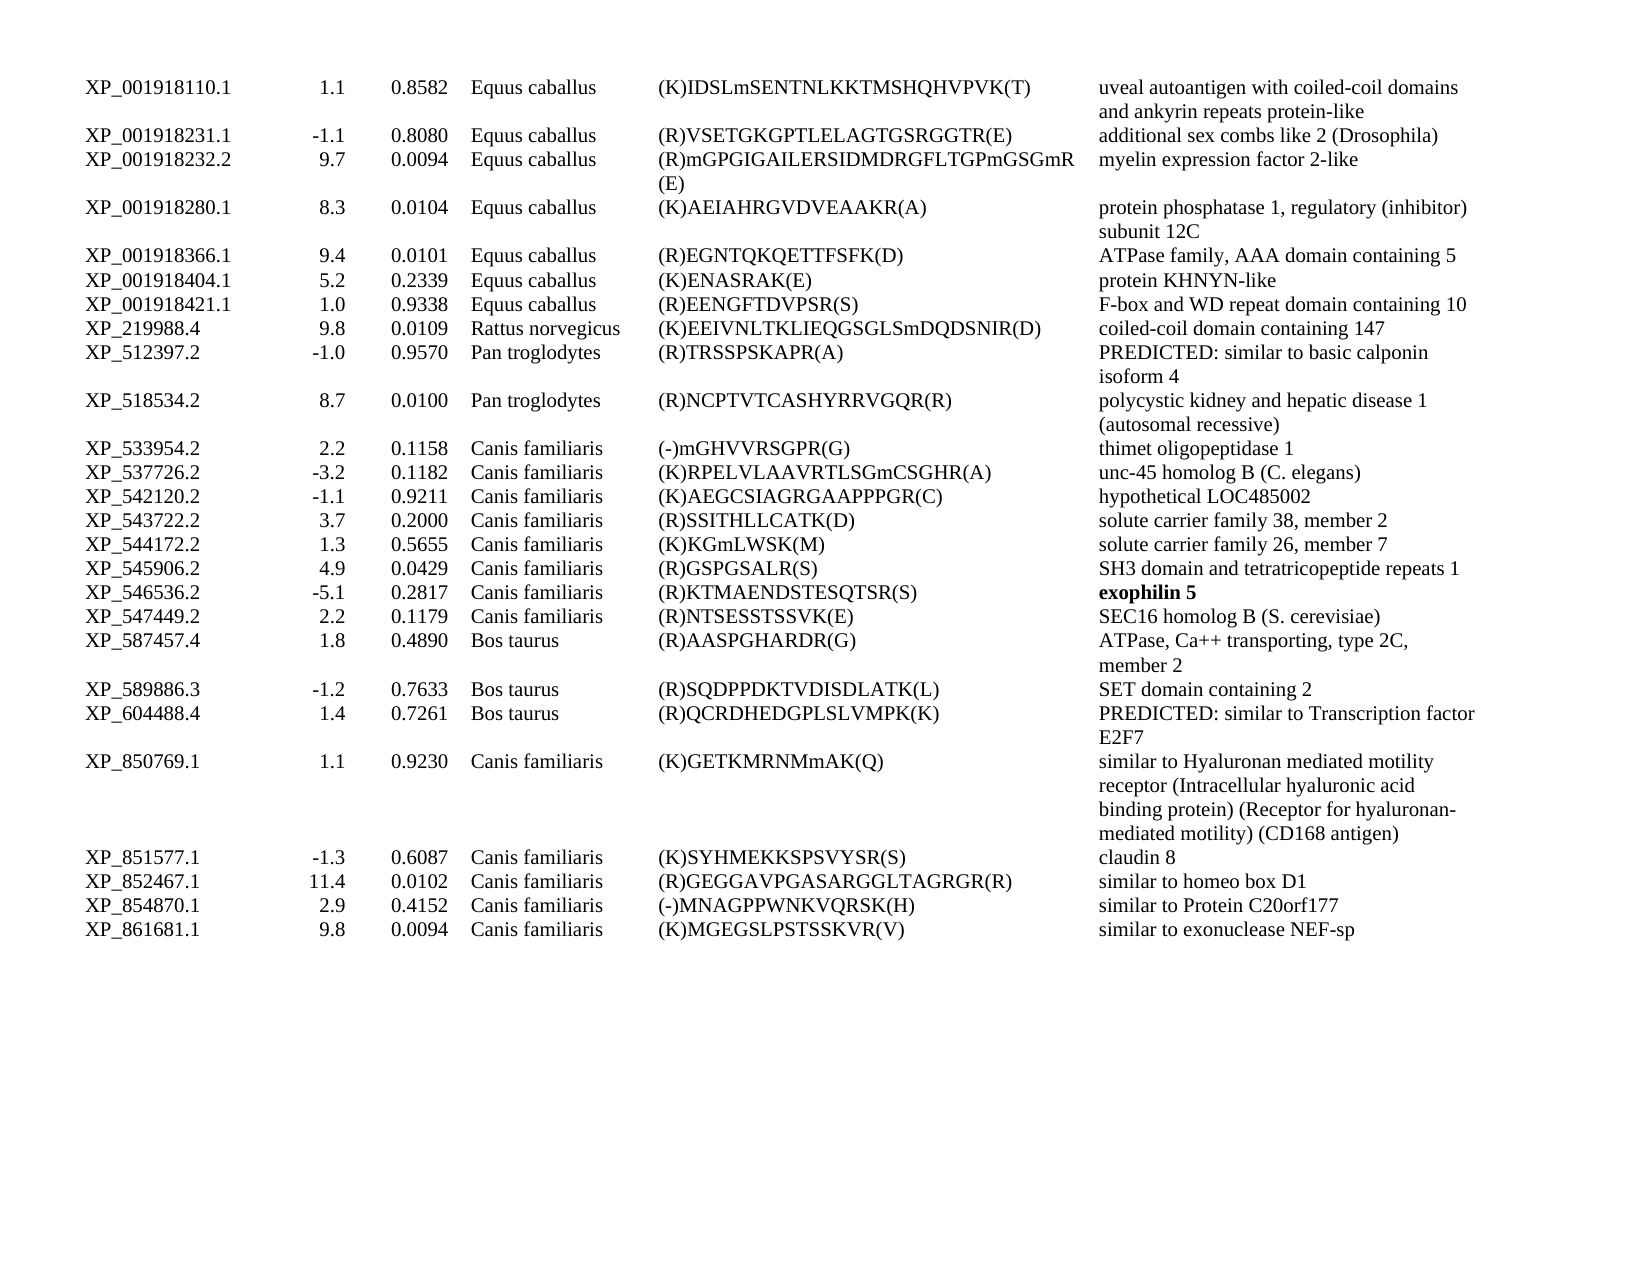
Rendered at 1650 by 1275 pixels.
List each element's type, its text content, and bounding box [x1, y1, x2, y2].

table_cell 1.4 [263, 701, 356, 749]
table_cell additional sex combs like 2 (Drosophila) [1088, 123, 1491, 147]
table_cell Equus caballus [459, 292, 647, 316]
table_cell XP_546536.2 [74, 580, 262, 604]
table_cell Bos taurus [459, 677, 647, 701]
table_cell SH3 domain and tetratricopeptide repeats 1 [1088, 556, 1491, 580]
table_cell 1.1 [263, 749, 356, 845]
table_cell claudin 8 [1088, 845, 1491, 869]
table_cell 2.2 [263, 604, 356, 628]
table_cell 4.9 [263, 556, 356, 580]
table_cell Equus caballus [459, 147, 647, 195]
table_cell (R)GSPGSALR(S) [647, 556, 1087, 580]
table_cell (R)NCPTVTCASHYRRVGQR(R) [647, 388, 1087, 436]
table_cell 9.8 [263, 316, 356, 340]
table_cell 1.3 [263, 532, 356, 556]
table_cell Canis familiaris [459, 532, 647, 556]
table_cell F-box and WD repeat domain containing 10 [1088, 292, 1491, 316]
table_cell solute carrier family 26, member 7 [1088, 532, 1491, 556]
table_cell 0.4890 [356, 629, 459, 677]
table_cell similar to Hyaluronan mediated motility receptor (Intracellular hyaluronic acid binding protein) (Receptor for hyaluronan-mediated motility) (CD168 antigen) [1088, 749, 1491, 845]
table_cell 2.2 [263, 436, 356, 460]
table_cell (R)EGNTQKQETTFSFK(D) [647, 244, 1087, 267]
table_cell (R)GEGGAVPGASARGGLTAGRGR(R) [647, 869, 1087, 893]
table_cell (R)SSITHLLCATK(D) [647, 508, 1087, 532]
table_cell -1.3 [263, 845, 356, 869]
table_cell XP_537726.2 [74, 460, 262, 484]
table_cell (-)mGHVVRSGPR(G) [647, 436, 1087, 460]
table_cell PREDICTED: similar to basic calponin isoform 4 [1088, 340, 1491, 388]
table_cell 0.2339 [356, 267, 459, 292]
table_cell Canis familiaris [459, 580, 647, 604]
table_cell Canis familiaris [459, 749, 647, 845]
table_cell (K)GETKMRNMmAK(Q) [647, 749, 1087, 845]
table_cell (K)IDSLmSENTNLKKTMSHQHVPVK(T) [647, 75, 1087, 123]
table_cell 0.4152 [356, 893, 459, 917]
table_cell 8.3 [263, 195, 356, 243]
table_cell XP_851577.1 [74, 845, 262, 869]
table_cell XP_533954.2 [74, 436, 262, 460]
table_cell 1.0 [263, 292, 356, 316]
table_cell 2.9 [263, 893, 356, 917]
table_cell protein phosphatase 1, regulatory (inhibitor) subunit 12C [1088, 195, 1491, 243]
table_cell XP_518534.2 [74, 388, 262, 436]
table_cell uveal autoantigen with coiled-coil domains and ankyrin repeats protein-like [1088, 75, 1491, 123]
table_cell exophilin 5 [1088, 580, 1491, 604]
table_cell 0.0101 [356, 244, 459, 267]
table_cell (K)ENASRAK(E) [647, 267, 1087, 292]
table_cell 0.0100 [356, 388, 459, 436]
table_cell 1.8 [263, 629, 356, 677]
table_cell 3.7 [263, 508, 356, 532]
table_cell Equus caballus [459, 75, 647, 123]
table_cell Equus caballus [459, 244, 647, 267]
table_cell 0.0109 [356, 316, 459, 340]
table_cell -3.2 [263, 460, 356, 484]
table_cell 9.8 [263, 917, 356, 941]
table_cell Rattus norvegicus [459, 316, 647, 340]
table_cell (R)NTSESSTSSVK(E) [647, 604, 1087, 628]
table_cell -5.1 [263, 580, 356, 604]
table_cell Canis familiaris [459, 917, 647, 941]
table_cell XP_512397.2 [74, 340, 262, 388]
table_cell XP_604488.4 [74, 701, 262, 749]
table_cell -1.1 [263, 123, 356, 147]
table_cell 0.5655 [356, 532, 459, 556]
table_cell myelin expression factor 2-like [1088, 147, 1491, 195]
table_cell XP_547449.2 [74, 604, 262, 628]
table_cell Pan troglodytes [459, 388, 647, 436]
table_cell 0.6087 [356, 845, 459, 869]
table_cell -1.2 [263, 677, 356, 701]
table_cell 1.1 [263, 75, 356, 123]
table_cell XP_001918231.1 [74, 123, 262, 147]
table_cell ATPase family, AAA domain containing 5 [1088, 244, 1491, 267]
table_cell similar to homeo box D1 [1088, 869, 1491, 893]
table_cell (R)AASPGHARDR(G) [647, 629, 1087, 677]
table_cell 0.8080 [356, 123, 459, 147]
table_cell XP_001918421.1 [74, 292, 262, 316]
table_cell 0.0429 [356, 556, 459, 580]
table_cell 11.4 [263, 869, 356, 893]
table_cell 0.7633 [356, 677, 459, 701]
table_cell XP_545906.2 [74, 556, 262, 580]
table_cell (K)KGmLWSK(M) [647, 532, 1087, 556]
table_cell 0.9338 [356, 292, 459, 316]
table_cell Canis familiaris [459, 556, 647, 580]
table_cell XP_587457.4 [74, 629, 262, 677]
table_cell XP_001918232.2 [74, 147, 262, 195]
table_cell Bos taurus [459, 629, 647, 677]
table_cell 0.9230 [356, 749, 459, 845]
table_cell Canis familiaris [459, 460, 647, 484]
table_cell XP_861681.1 [74, 917, 262, 941]
table_cell (R)TRSSPSKAPR(A) [647, 340, 1087, 388]
table_cell unc-45 homolog B (C. elegans) [1088, 460, 1491, 484]
table_cell hypothetical LOC485002 [1088, 484, 1491, 508]
table_cell Canis familiaris [459, 604, 647, 628]
table_cell (R)KTMAENDSTESQTSR(S) [647, 580, 1087, 604]
table_cell thimet oligopeptidase 1 [1088, 436, 1491, 460]
table_cell 0.9570 [356, 340, 459, 388]
table_cell 0.0102 [356, 869, 459, 893]
table_cell (R)QCRDHEDGPLSLVMPK(K) [647, 701, 1087, 749]
table_cell (K)AEIAHRGVDVEAAKR(A) [647, 195, 1087, 243]
table_cell (R)EENGFTDVPSR(S) [647, 292, 1087, 316]
table_cell 0.8582 [356, 75, 459, 123]
table_cell similar to Protein C20orf177 [1088, 893, 1491, 917]
table_cell XP_544172.2 [74, 532, 262, 556]
table_cell polycystic kidney and hepatic disease 1 (autosomal recessive) [1088, 388, 1491, 436]
table_cell XP_589886.3 [74, 677, 262, 701]
table_cell SEC16 homolog B (S. cerevisiae) [1088, 604, 1491, 628]
table_cell Bos taurus [459, 701, 647, 749]
table_cell XP_219988.4 [74, 316, 262, 340]
table_cell Equus caballus [459, 195, 647, 243]
table_cell 0.2000 [356, 508, 459, 532]
table_cell Canis familiaris [459, 436, 647, 460]
table_cell 0.0094 [356, 147, 459, 195]
table_cell (K)EEIVNLTKLIEQGSGLSmDQDSNIR(D) [647, 316, 1087, 340]
table_cell Canis familiaris [459, 869, 647, 893]
table_cell similar to exonuclease NEF-sp [1088, 917, 1491, 941]
table_cell Equus caballus [459, 267, 647, 292]
table_cell (K)MGEGSLPSTSSKVR(V) [647, 917, 1087, 941]
table_cell ATPase, Ca++ transporting, type 2C, member 2 [1088, 629, 1491, 677]
table_cell XP_542120.2 [74, 484, 262, 508]
table_cell (K)SYHMEKKSPSVYSR(S) [647, 845, 1087, 869]
table_cell coiled-coil domain containing 147 [1088, 316, 1491, 340]
table_cell XP_001918280.1 [74, 195, 262, 243]
table_cell XP_852467.1 [74, 869, 262, 893]
table_cell 0.1182 [356, 460, 459, 484]
table_cell 9.7 [263, 147, 356, 195]
table_cell -1.1 [263, 484, 356, 508]
table_cell (R)VSETGKGPTLELAGTGSRGGTR(E) [647, 123, 1087, 147]
table_cell XP_850769.1 [74, 749, 262, 845]
table_cell XP_001918366.1 [74, 244, 262, 267]
table_cell Pan troglodytes [459, 340, 647, 388]
table_cell Equus caballus [459, 123, 647, 147]
table_cell Canis familiaris [459, 484, 647, 508]
table_cell 0.7261 [356, 701, 459, 749]
table_cell 0.2817 [356, 580, 459, 604]
table_cell 0.0094 [356, 917, 459, 941]
table_cell Canis familiaris [459, 845, 647, 869]
table_cell (K)RPELVLAAVRTLSGmCSGHR(A) [647, 460, 1087, 484]
table_cell (K)AEGCSIAGRGAAPPPGR(C) [647, 484, 1087, 508]
table_cell XP_854870.1 [74, 893, 262, 917]
table_cell -1.0 [263, 340, 356, 388]
table_cell solute carrier family 38, member 2 [1088, 508, 1491, 532]
table_cell XP_001918110.1 [74, 75, 262, 123]
table_cell (-)MNAGPPWNKVQRSK(H) [647, 893, 1087, 917]
table_cell PREDICTED: similar to Transcription factor E2F7 [1088, 701, 1491, 749]
table_cell SET domain containing 2 [1088, 677, 1491, 701]
table_cell 0.1158 [356, 436, 459, 460]
table_cell 0.9211 [356, 484, 459, 508]
table_cell (R)SQDPPDKTVDISDLATK(L) [647, 677, 1087, 701]
table_cell 5.2 [263, 267, 356, 292]
table_cell Canis familiaris [459, 893, 647, 917]
table_cell Canis familiaris [459, 508, 647, 532]
table_cell XP_543722.2 [74, 508, 262, 532]
table_cell 9.4 [263, 244, 356, 267]
table_cell 0.0104 [356, 195, 459, 243]
table_cell (R)mGPGIGAILERSIDMDRGFLTGPmGSGmR(E) [647, 147, 1087, 195]
table_cell XP_001918404.1 [74, 267, 262, 292]
table_cell protein KHNYN-like [1088, 267, 1491, 292]
table_cell 8.7 [263, 388, 356, 436]
table_cell 0.1179 [356, 604, 459, 628]
